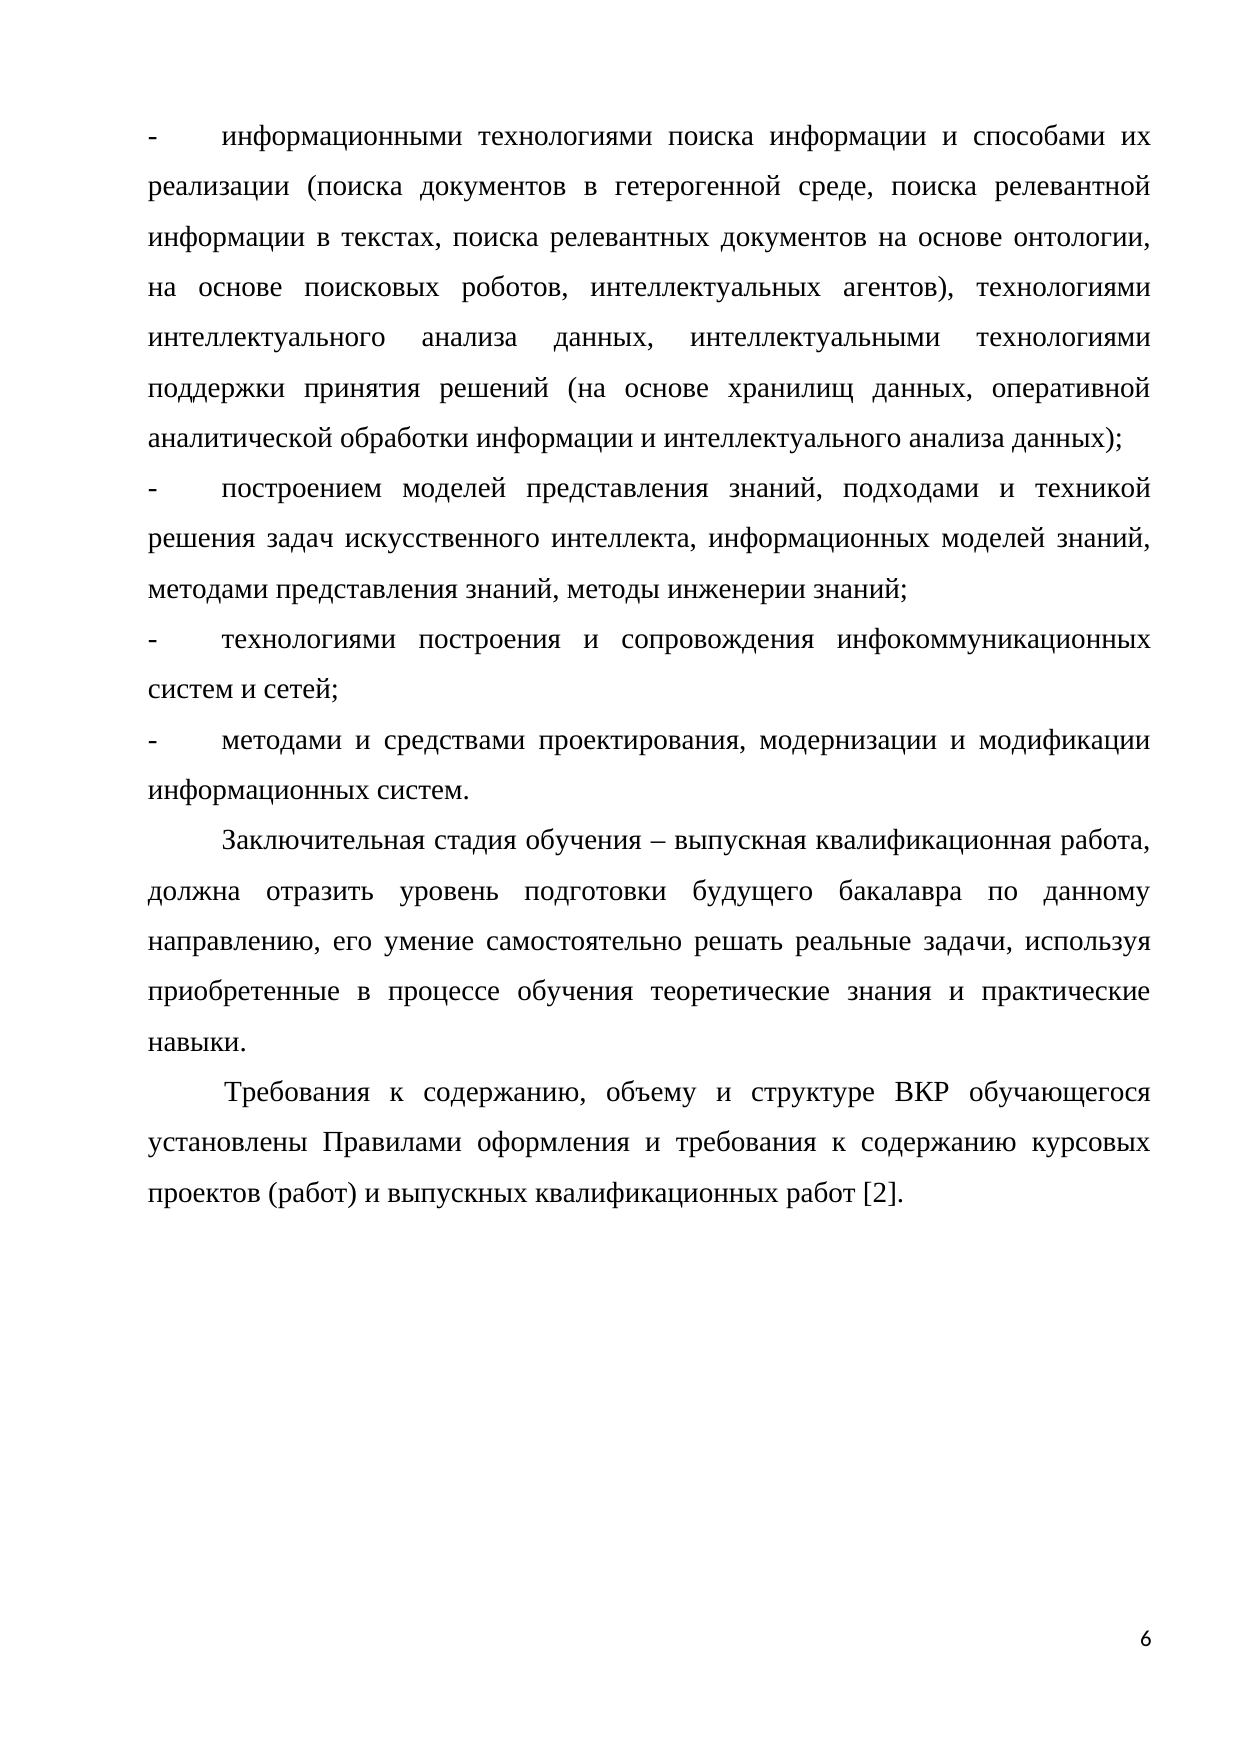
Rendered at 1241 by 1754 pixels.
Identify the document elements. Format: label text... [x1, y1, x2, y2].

text Требования к содержанию, объему и структуре ВКР обучающегося установлены Правилами оформления и требования к содержанию курсовых проектов (работ) и выпускных квалификационных работ [2]. [148, 1074, 1152, 1208]
text - информационными технологиями поиска информации и способами их реализации (поиска документов в гетерогенной среде, поиска релевантной информации в текстах, поиска релевантных документов на основе онтологии, на основе поисковых роботов, интеллектуальных агентов), технологиями интеллектуального анализа данных, интеллектуальными технологиями поддержки принятия решений (на основе хранилищ данных, оперативной аналитической обработки информации и интеллектуального анализа данных); [148, 118, 1152, 453]
text - технологиями построения и сопровождения инфокоммуникационных систем и сетей; [148, 621, 1152, 705]
text Заключительная стадия обучения – выпускная квалификационная работа, должна отразить уровень подготовки будущего бакалавра по данному направлению, его умение самостоятельно решать реальные задачи, используя приобретенные в процессе обучения теоретические знания и практические навыки. [148, 822, 1152, 1057]
text - методами и средствами проектирования, модернизации и модификации информационных систем. [148, 722, 1152, 806]
text - построением моделей представления знаний, подходами и техникой решения задач искусственного интеллекта, информационных моделей знаний, методами представления знаний, методы инженерии знаний; [148, 470, 1152, 604]
